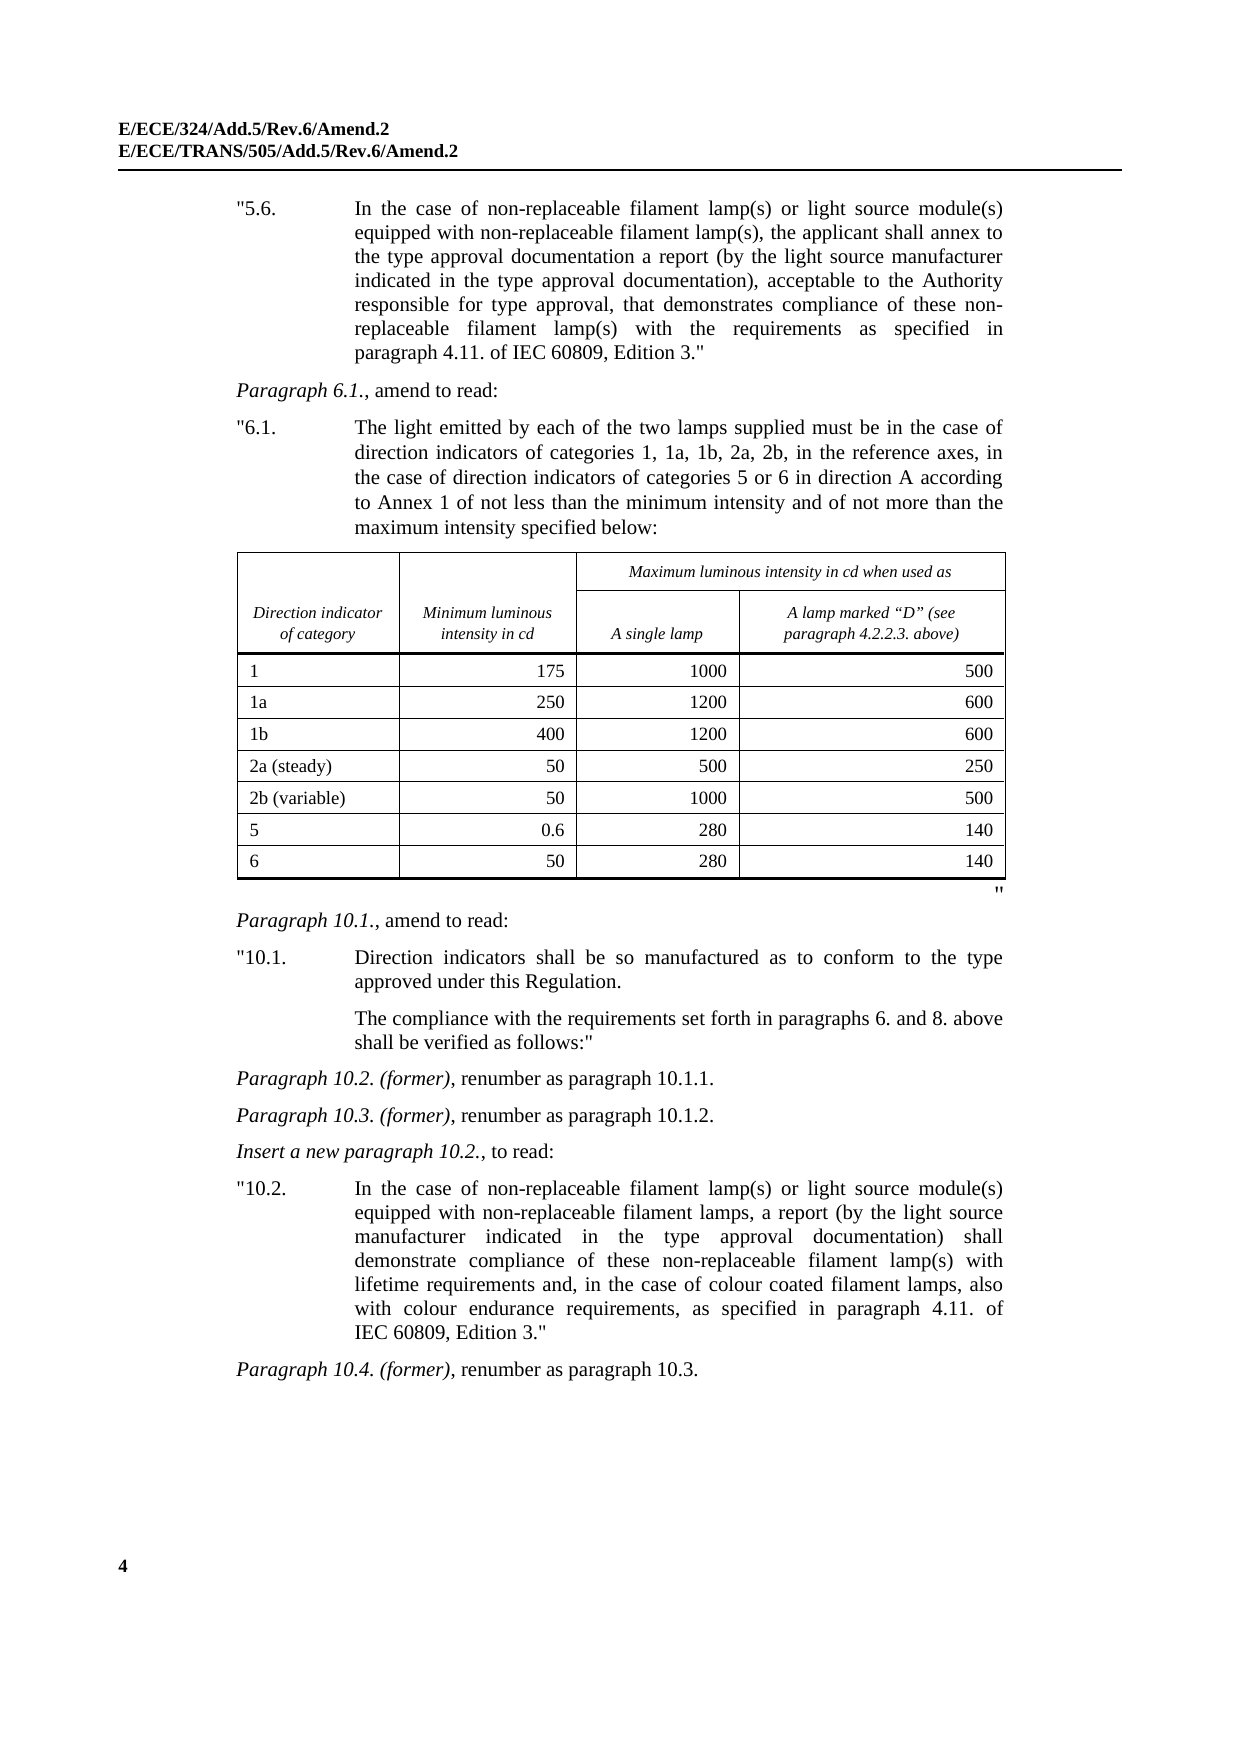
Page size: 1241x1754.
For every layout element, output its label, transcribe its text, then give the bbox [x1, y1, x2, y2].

table_cell 175 [400, 655, 576, 686]
table_cell 250 [400, 687, 576, 718]
table_header Maximum luminous intensity in cd when used as [577, 553, 1005, 590]
table_cell 280 [577, 846, 739, 877]
table_cell 1b [238, 719, 399, 749]
table_cell 500 [577, 751, 739, 781]
text Paragraph 10.1., amend to read: [236, 908, 1004, 932]
text Paragraph 10.4. (former), renumber as paragraph 10.3. [236, 1357, 1004, 1381]
table_cell 500 [740, 781, 1005, 813]
table_header Minimum luminous intensity in cd [400, 553, 576, 652]
table_header Direction indicator of category [238, 553, 399, 652]
text " [177, 880, 1004, 908]
table_cell A lamp marked “D” (see paragraph 4.2.2.3. above) [740, 591, 1005, 652]
text "10.1. Direction indicators shall be so manufactured as to conform to the type approved under this Regulation. [236, 945, 1004, 993]
table_cell 0.6 [400, 814, 576, 845]
table_cell 1200 [577, 719, 739, 749]
text Insert a new paragraph 10.2., to read: [236, 1139, 1004, 1163]
table_cell 1 [238, 655, 399, 686]
table_cell 50 [400, 846, 576, 877]
table_cell 280 [577, 814, 739, 845]
text "5.6. In the case of non-replaceable filament lamp(s) or light source module(s) equipped with non-replaceable filament lamp(s), the applicant shall annex to the type approval documentation a report (by the light source manufacturer indicated in the type approval documentation), acceptable to the Authority responsible for type approval, that demonstrates compliance of these non-replaceable filament lamp(s) with the requirements as specified in paragraph 4.11. of IEC 60809, Edition 3." [236, 196, 1004, 364]
text Paragraph 6.1., amend to read: [236, 377, 1122, 402]
table_cell 600 [740, 686, 1005, 718]
table_cell 500 [740, 652, 1005, 686]
table_cell 2a (steady) [238, 751, 399, 781]
table_cell 50 [400, 782, 576, 813]
table_cell 140 [740, 813, 1005, 845]
table_cell 400 [400, 719, 576, 749]
table_cell 250 [740, 750, 1005, 781]
table_cell 5 [238, 814, 399, 845]
table_cell A single lamp [577, 591, 739, 652]
table_cell 1a [238, 687, 399, 718]
table_cell 50 [400, 751, 576, 781]
table_cell 140 [740, 845, 1005, 877]
table_cell 1200 [577, 687, 739, 718]
table_cell 1000 [577, 655, 739, 686]
text The compliance with the requirements set forth in paragraphs 6. and 8. above shall be verified as follows:" [354, 1006, 1004, 1054]
text Paragraph 10.2. (former), renumber as paragraph 10.1.1. [236, 1066, 1004, 1090]
table_cell 1000 [577, 782, 739, 813]
text "10.2. In the case of non-replaceable filament lamp(s) or light source module(s) equipped with non-replaceable filament lamps, a report (by the light source manufacturer indicated in the type approval documentation) shall demonstrate compliance of these non-replaceable filament lamp(s) with lifetime requirements and, in the case of colour coated filament lamps, also with colour endurance requirements, as specified in paragraph 4.11. of IEC 60809, Edition 3." [236, 1176, 1004, 1344]
table_cell 600 [740, 718, 1005, 749]
table_cell 6 [238, 846, 399, 877]
text "6.1. The light emitted by each of the two lamps supplied must be in the case of direction indicators of categories 1, 1a, 1b, 2a, 2b, in the reference axes, in the case of direction indicators of categories 5 or 6 in direction A according to Annex 1 of not less than the minimum intensity and of not more than the maximum intensity specified below: [236, 414, 1004, 539]
text Paragraph 10.3. (former), renumber as paragraph 10.1.2. [236, 1103, 1004, 1127]
table_cell 2b (variable) [238, 782, 399, 813]
